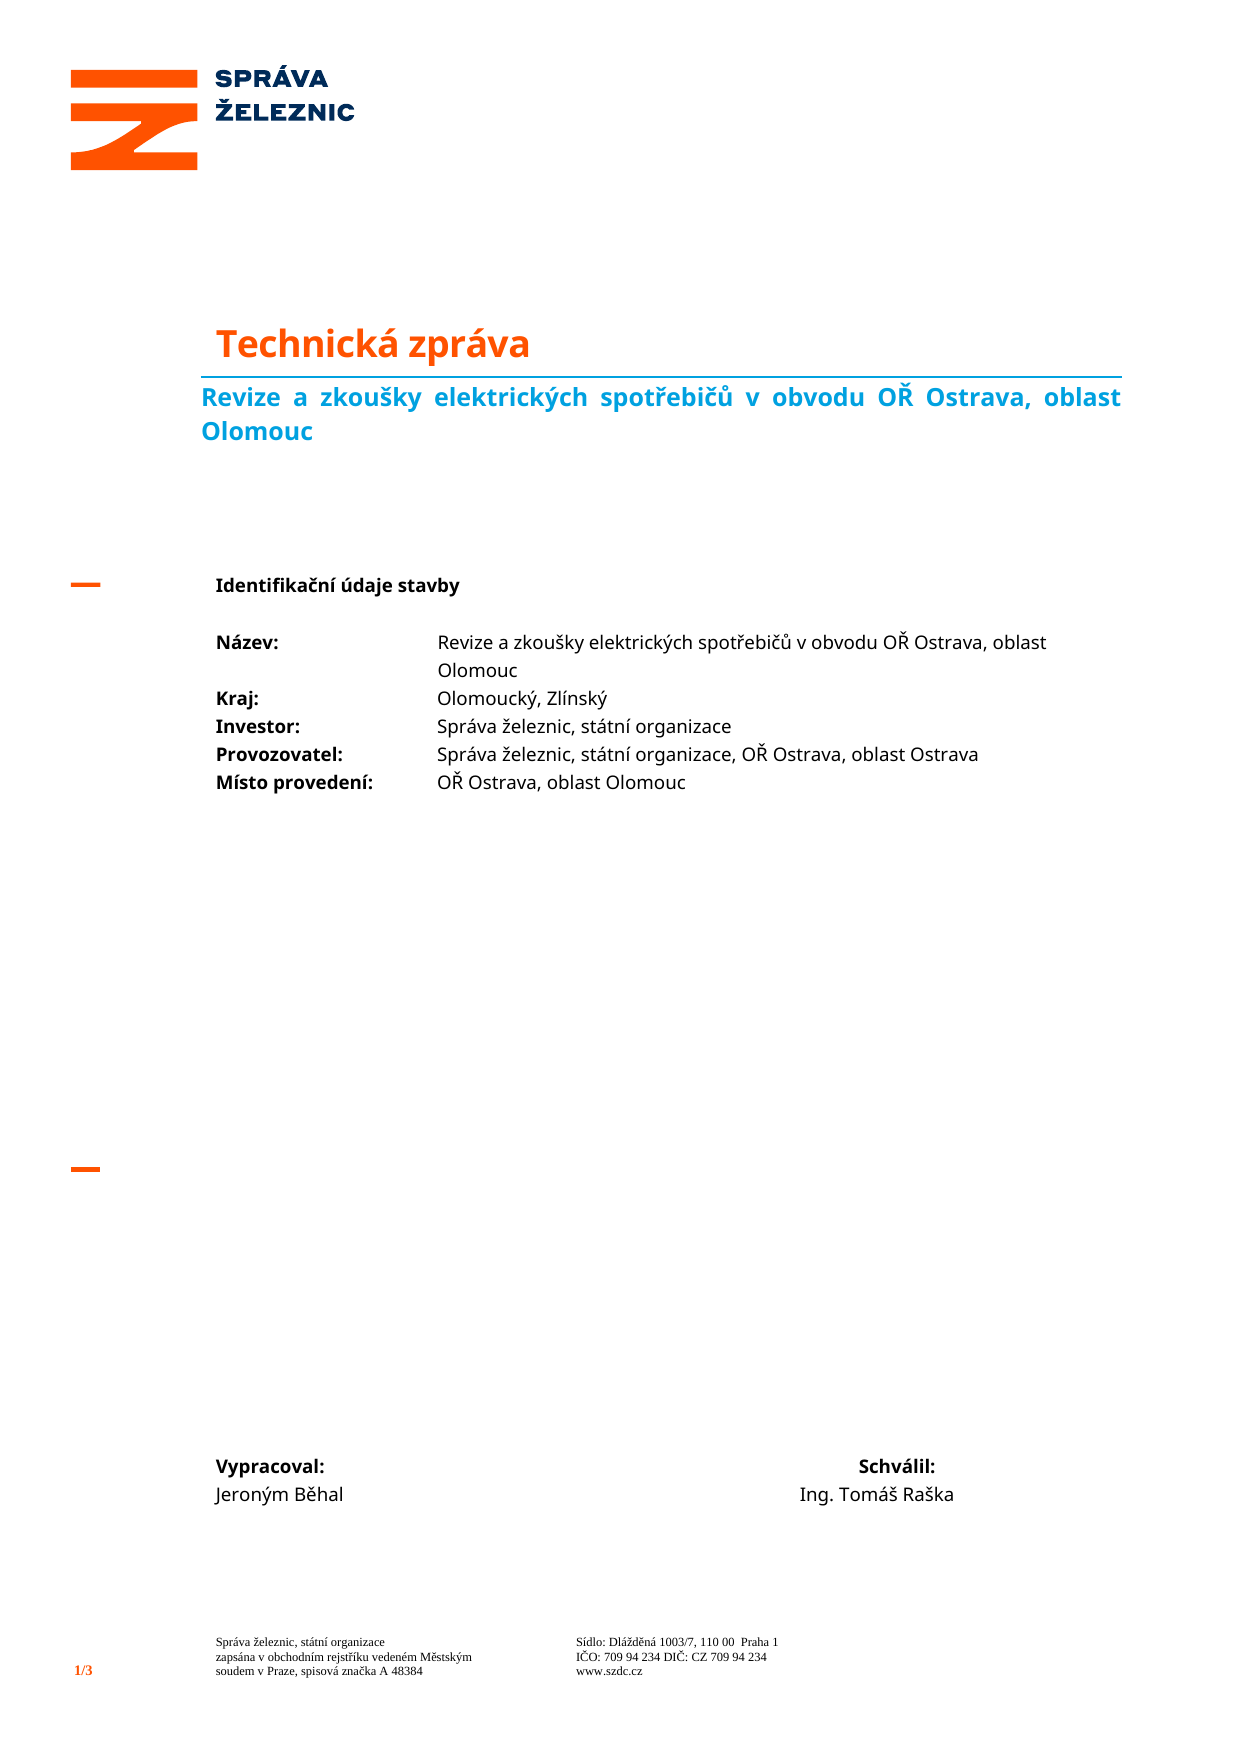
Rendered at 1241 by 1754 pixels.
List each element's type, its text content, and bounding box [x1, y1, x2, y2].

subtitle Identifikační údaje stavby [216, 572, 1122, 598]
subtitle Revize a zkoušky elektrických spotřebičů v obvodu OŘ Ostrava, oblast Olomouc [201, 378, 1122, 448]
text Provozovatel: Správa železnic, státní organizace, OŘ Ostrava, oblast Ostrava [216, 742, 1122, 767]
text Místo provedení: OŘ Ostrava, oblast Olomouc [216, 770, 1122, 795]
text Jeroným Běhal Ing. Tomáš Raška [216, 1482, 1122, 1507]
text Kraj: Olomoucký, Zlínský [216, 686, 1122, 711]
text Název: Revize a zkoušky elektrických spotřebičů v obvodu OŘ Ostrava, oblast Olomouc [216, 629, 1122, 683]
text Investor: Správa železnic, státní organizace [216, 714, 1122, 739]
subtitle Technická zpráva [216, 317, 1122, 368]
text Vypracoval: Schválil: [216, 1454, 1122, 1479]
